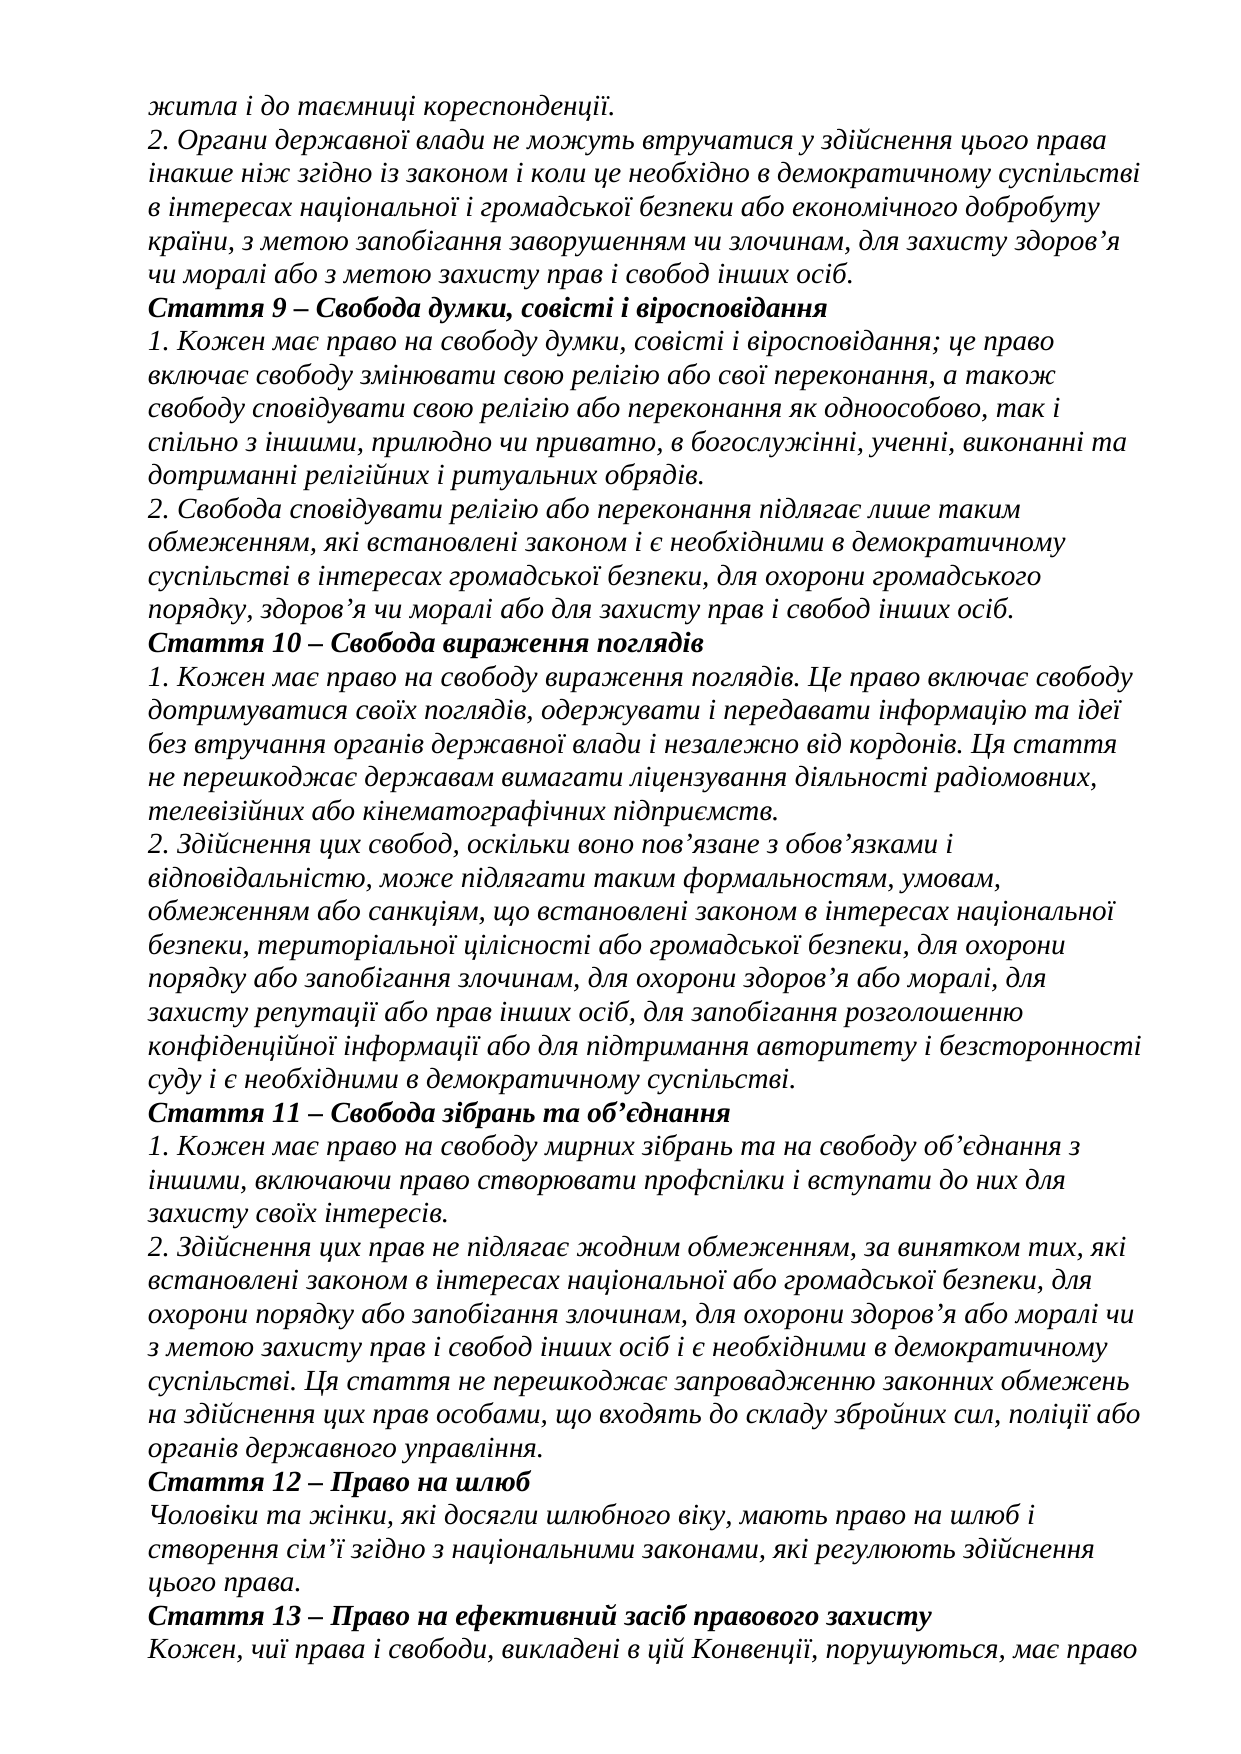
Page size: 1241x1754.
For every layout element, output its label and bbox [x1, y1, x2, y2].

text [148, 88, 1152, 1665]
